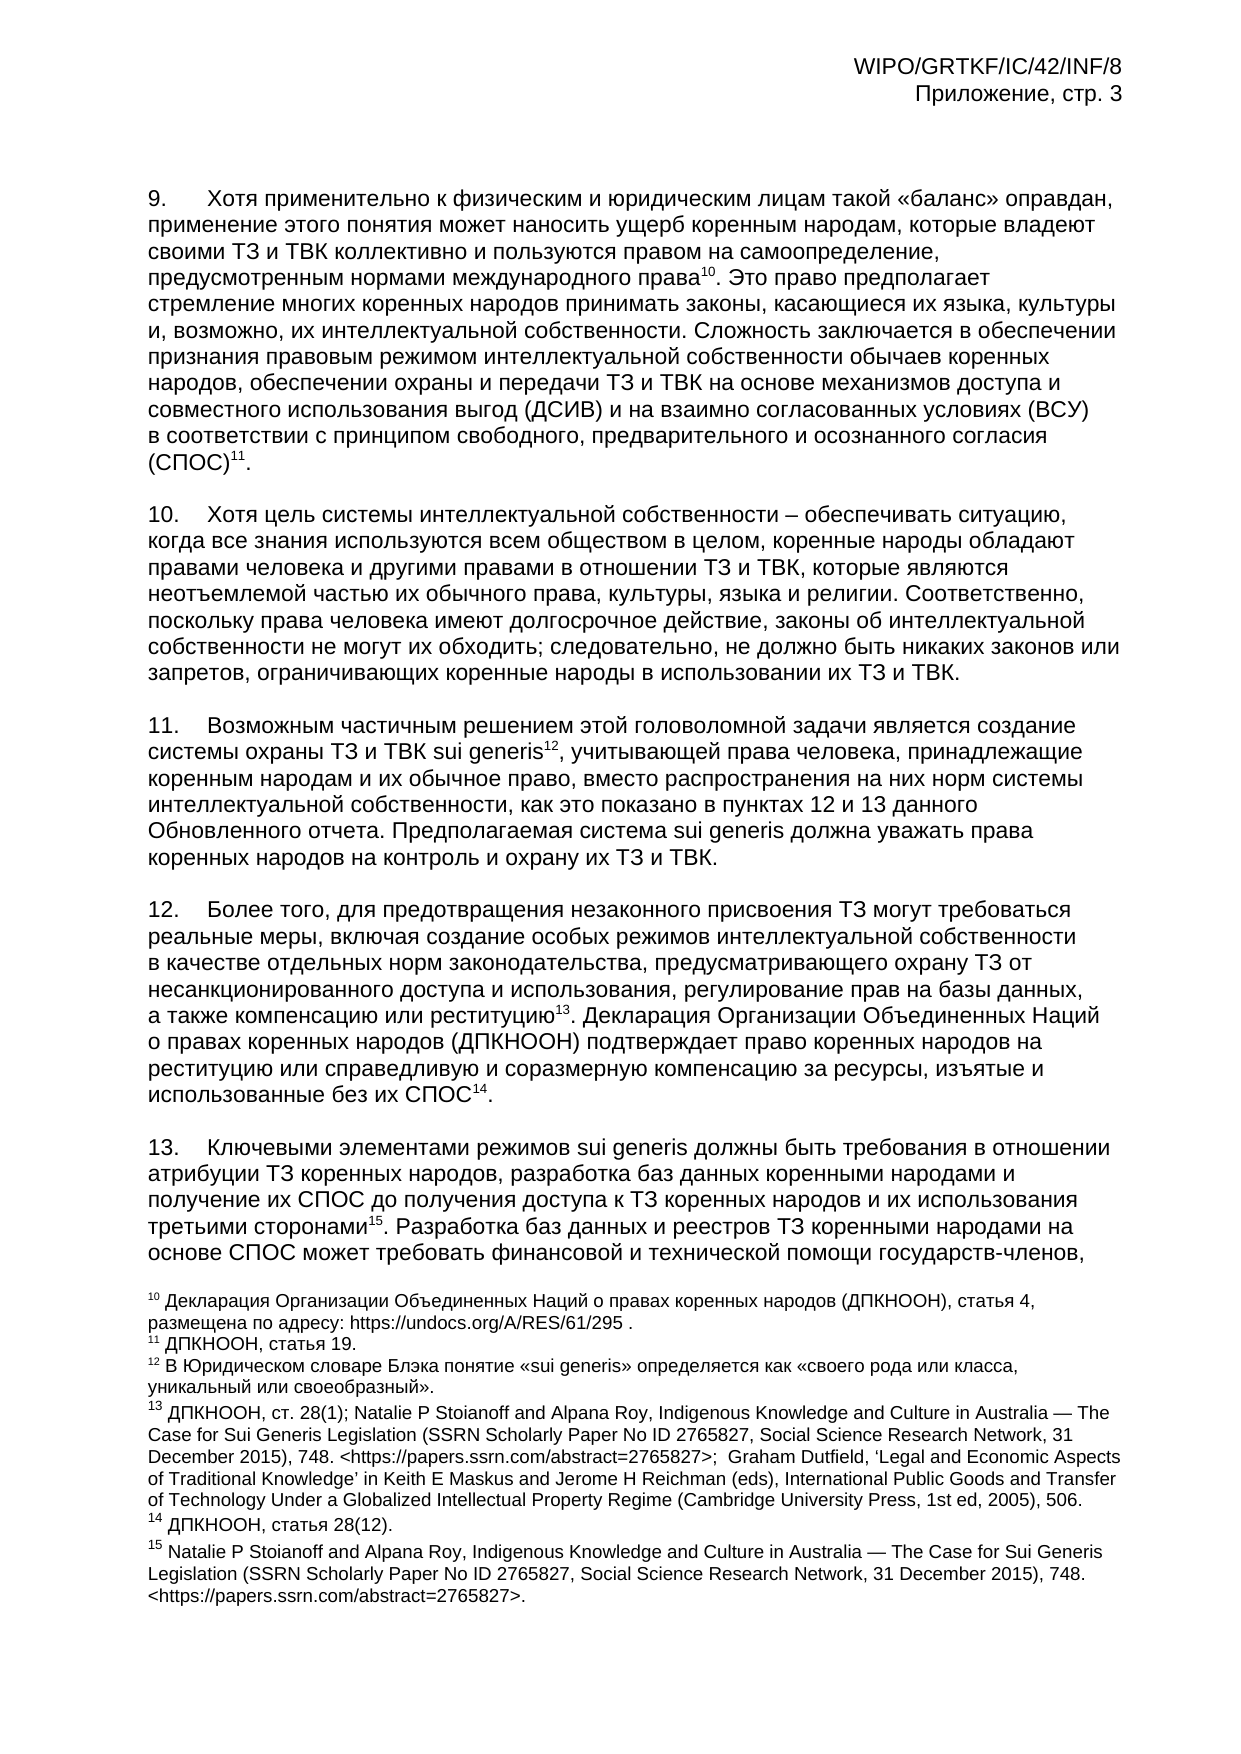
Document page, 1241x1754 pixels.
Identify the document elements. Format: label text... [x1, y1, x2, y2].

list Более того, для предотвращения незаконного присвоения ТЗ могут требоваться реальные меры, включая создание особых режимов интеллектуальной собственности в качестве отдельных норм законодательства, предусматривающего охрану ТЗ от несанкционированного доступа и использования, регулирование прав на базы данных, а также компенсацию или реституцию. Декларация Организации Объединенных Наций о правах коренных народов (ДПКНООН) подтверждает право коренных народов на реституцию или справедливую и соразмерную компенсацию за ресурсы, изъятые и использованные без их СПОС. [148, 896, 1122, 1107]
list Хотя применительно к физическим и юридическим лицам такой «баланс» оправдан, применение этого понятия может наносить ущерб коренным народам, которые владеют своими ТЗ и ТВК коллективно и пользуются правом на самоопределение, предусмотренным нормами международного права. Это право предполагает стремление многих коренных народов принимать законы, касающиеся их языка, культуры и, возможно, их интеллектуальной собственности. Сложность заключается в обеспечении признания правовым режимом интеллектуальной собственности обычаев коренных народов, обеспечении охраны и передачи ТЗ и ТВК на основе механизмов доступа и совместного использования выгод (ДСИВ) и на взаимно согласованных условиях (ВСУ) в соответствии с принципом свободного, предварительного и осознанного согласия (СПОС). [148, 185, 1122, 475]
list Возможным частичным решением этой головоломной задачи является создание системы охраны ТЗ и ТВК sui generis, учитывающей права человека, принадлежащие коренным народам и их обычное право, вместо распространения на них норм системы интеллектуальной собственности, как это показано в пунктах 12 и 13 данного Обновленного отчета. Предполагаемая система sui generis должна уважать права коренных народов на контроль и охрану их ТЗ и ТВК. [148, 712, 1122, 870]
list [148, 1134, 1122, 1265]
list Хотя цель системы интеллектуальной собственности – обеспечивать ситуацию, когда все знания используются всем обществом в целом, коренные народы обладают правами человека и другими правами в отношении ТЗ и ТВК, которые являются неотъемлемой частью их обычного права, культуры, языка и религии. Соответственно, поскольку права человека имеют долгосрочное действие, законы об интеллектуальной собственности не могут их обходить; следовательно, не должно быть никаких законов или запретов, ограничивающих коренные народы в использовании их ТЗ и ТВК. [148, 501, 1122, 686]
